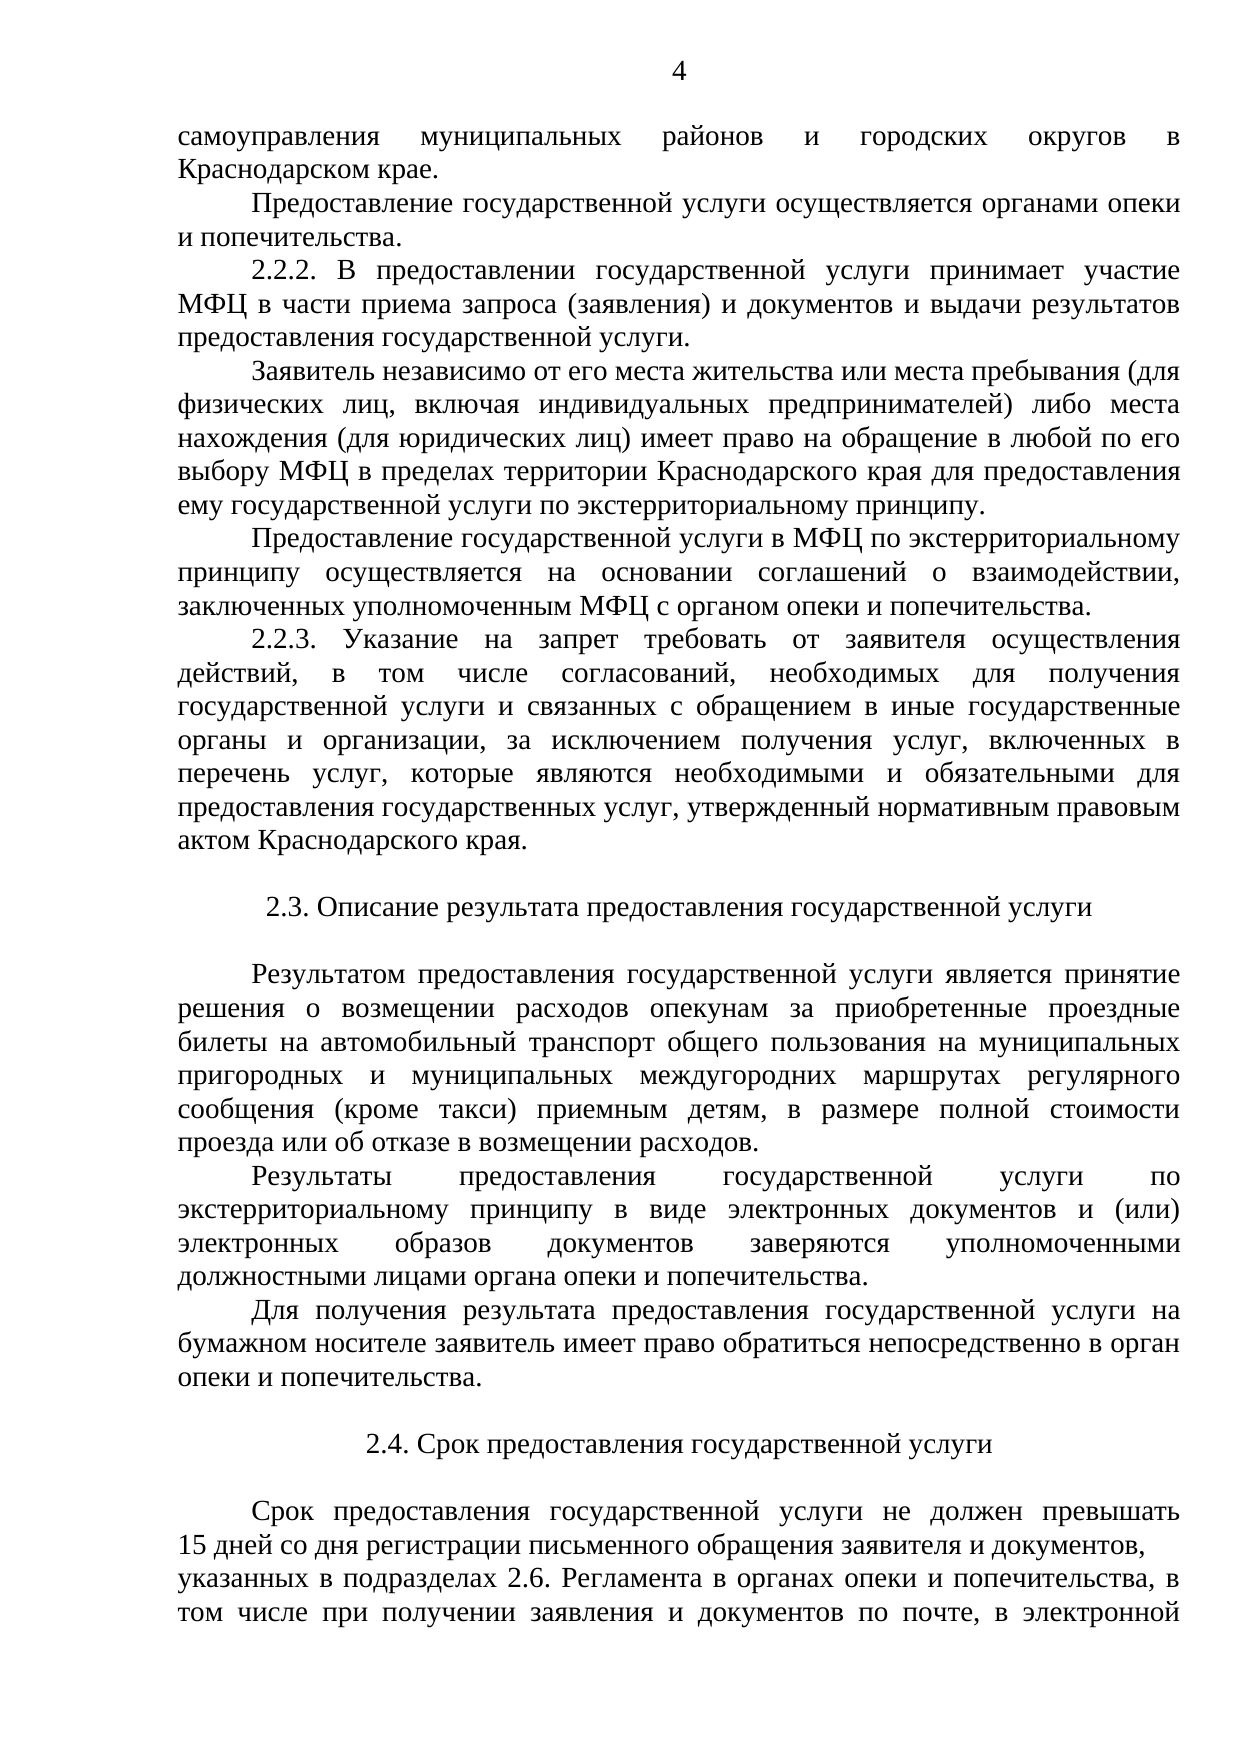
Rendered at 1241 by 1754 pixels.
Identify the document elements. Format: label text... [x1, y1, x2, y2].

text 2.2.3. Указание на запрет требовать от заявителя осуществления действий, в том числе согласований, необходимых для получения государственной услуги и связанных с обращением в иные государственные органы и организации, за исключением получения услуг, включенных в перечень услуг, которые являются необходимыми и обязательными для предоставления государственных услуг, утвержденный нормативным правовым актом Краснодарского края. [177, 621, 1181, 856]
text Заявитель независимо от его места жительства или места пребывания (для физических лиц, включая индивидуальных предпринимателей) либо места нахождения (для юридических лиц) имеет право на обращение в любой по его выбору МФЦ в пределах территории Краснодарского края для предоставления ему государственной услуги по экстерриториальному принципу. [177, 353, 1181, 521]
text Предоставление государственной услуги осуществляется органами опеки и попечительства. [177, 185, 1181, 252]
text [177, 1560, 1181, 1627]
text 2.2.2. В предоставлении государственной услуги принимает участие МФЦ в части приема запроса (заявления) и документов и выдачи результатов предоставления государственной услуги. [177, 252, 1181, 353]
text Предоставление государственной услуги в МФЦ по экстерриториальному принципу осуществляется на основании соглашений о взаимодействии, заключенных уполномоченным МФЦ с органом опеки и попечительства. [177, 521, 1181, 621]
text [177, 118, 1181, 185]
text Для получения результата предоставления государственной услуги на бумажном носителе заявитель имеет право обратиться непосредственно в орган опеки и попечительства. [177, 1292, 1181, 1393]
text 2.3. Описание результата предоставления государственной услуги [177, 889, 1181, 923]
text Результатом предоставления государственной услуги является принятие решения о возмещении расходов опекунам за приобретенные проездные билеты на автомобильный транспорт общего пользования на муниципальных пригородных и муниципальных междугородних маршрутах регулярного сообщения (кроме такси) приемным детям, в размере полной стоимости проезда или об отказе в возмещении расходов. [177, 957, 1181, 1158]
text Срок предоставления государственной услуги не должен превышать 15 дней со дня регистрации письменного обращения заявителя и документов, [177, 1493, 1181, 1560]
text 2.4. Срок предоставления государственной услуги [177, 1426, 1181, 1460]
text Результаты предоставления государственной услуги по экстерриториальному принципу в виде электронных документов и (или) электронных образов документов заверяются уполномоченными должностными лицами органа опеки и попечительства. [177, 1158, 1181, 1292]
